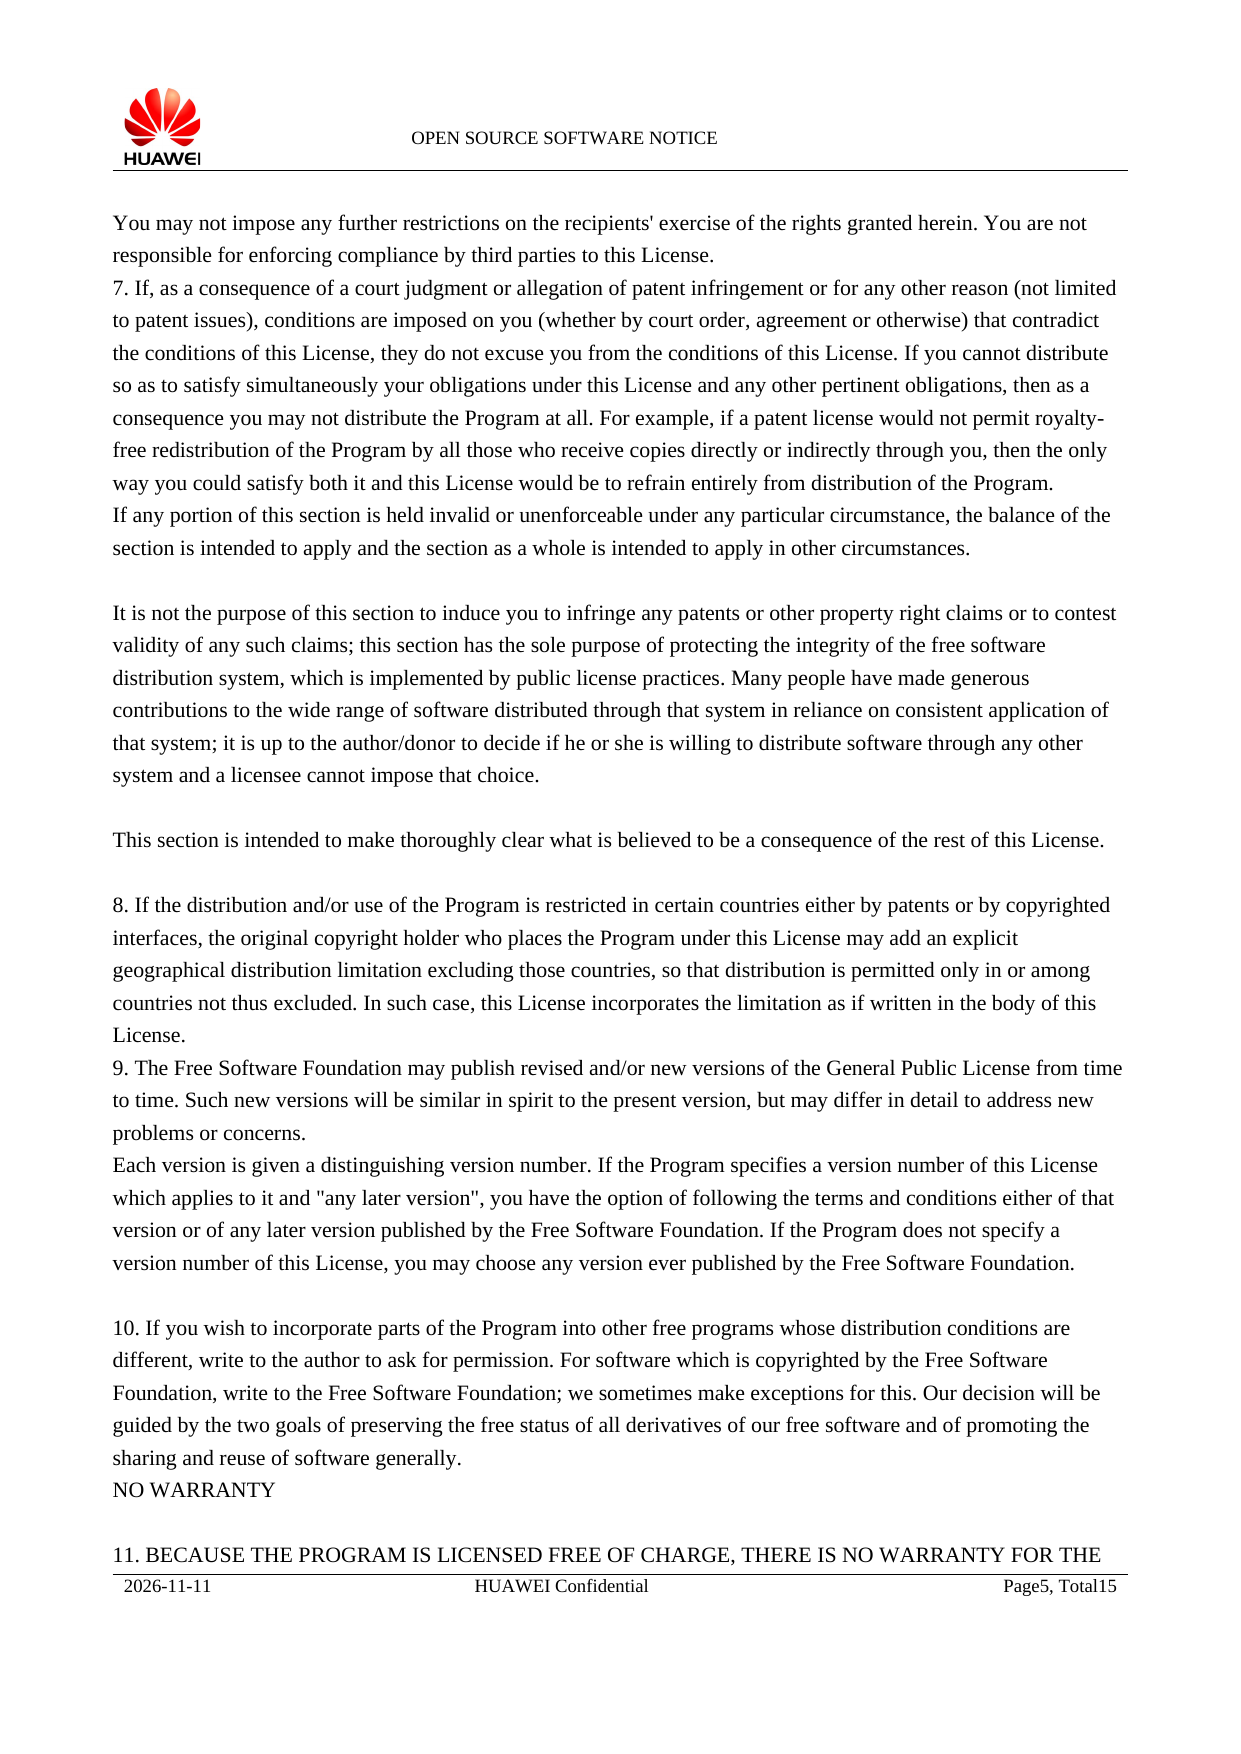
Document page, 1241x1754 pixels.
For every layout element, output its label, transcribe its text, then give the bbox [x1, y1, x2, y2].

picture [124, 88, 201, 165]
